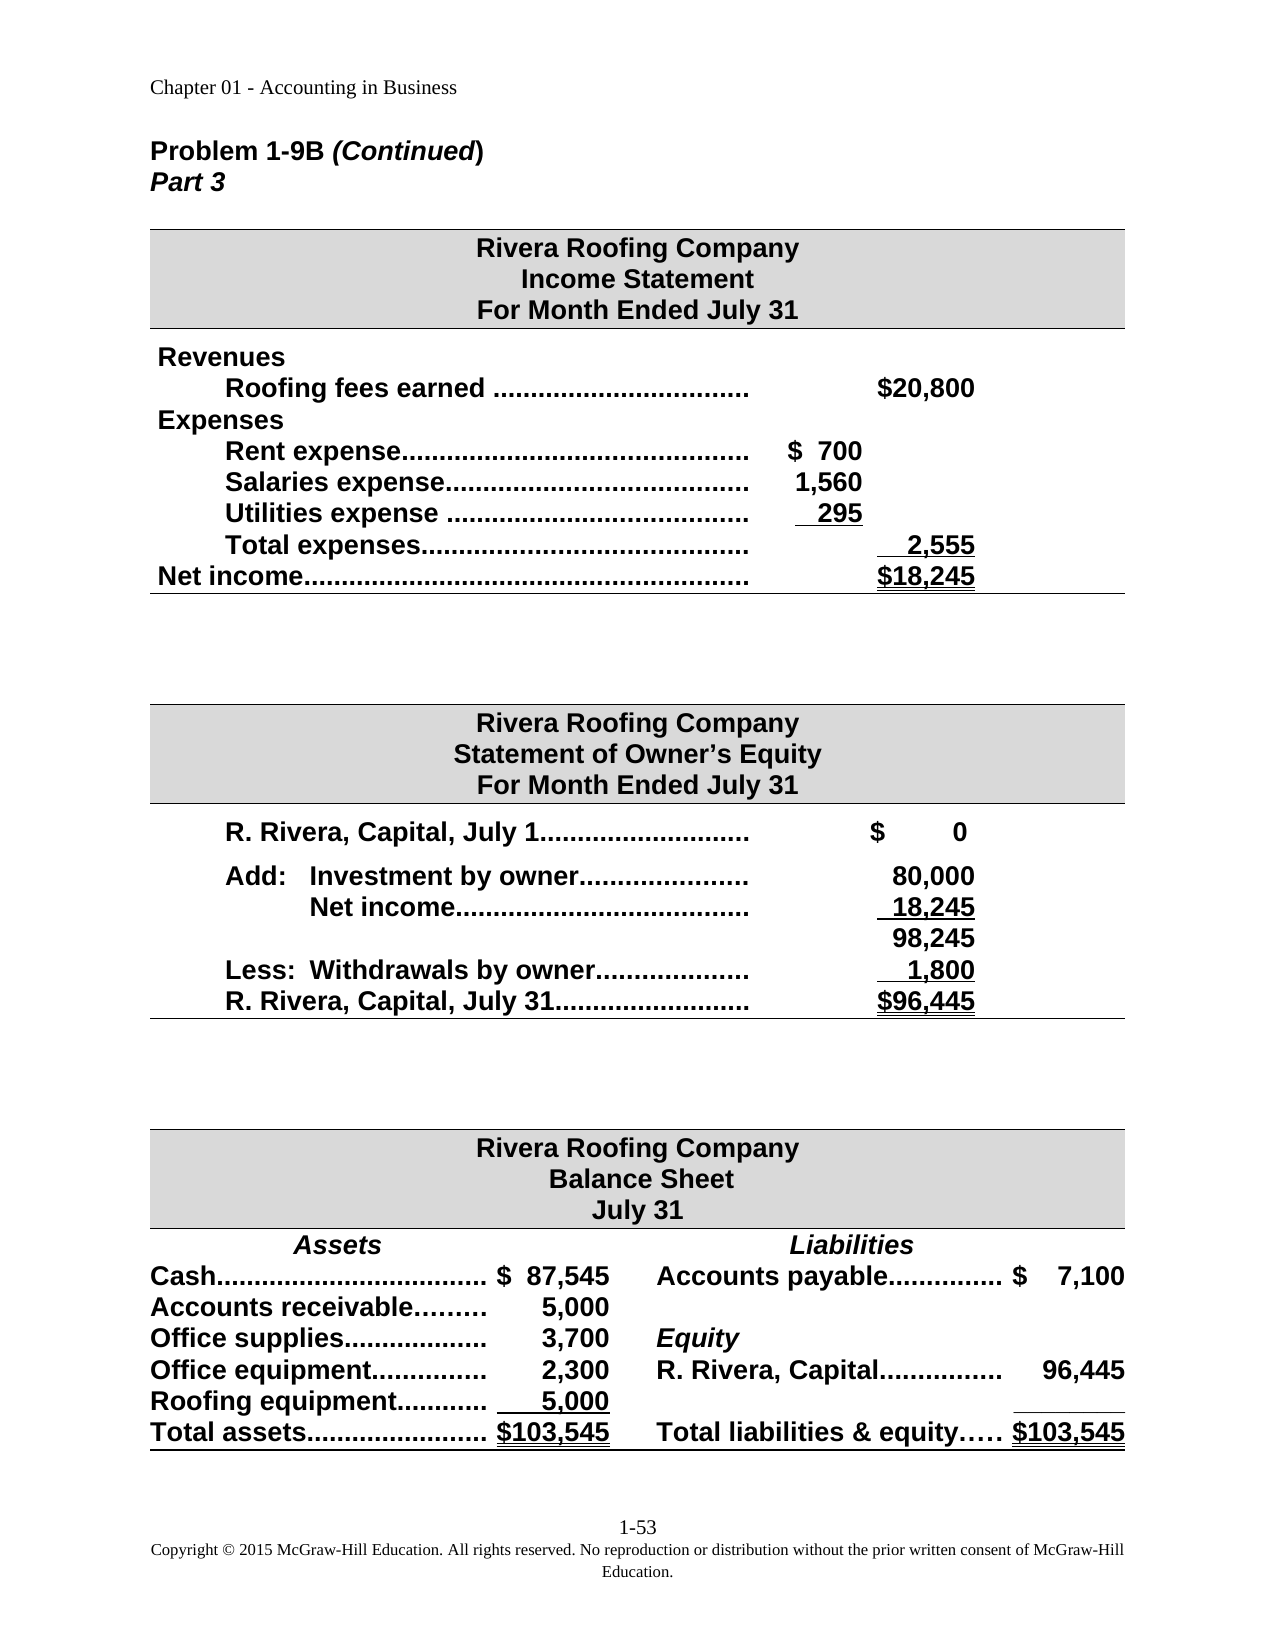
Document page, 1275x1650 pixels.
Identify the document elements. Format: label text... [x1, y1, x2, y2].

subtitle Office equipment 2,300 R. Rivera, Capital 96,445 [150, 1354, 1125, 1385]
text Roofing fees earned $20,800 [150, 372, 1125, 404]
text July 31 [150, 1191, 1125, 1228]
text Office supplies 3,700 Equity [150, 1322, 1125, 1354]
text Total assets $103,545 Total liabilities & equity $103,545 [150, 1416, 1125, 1449]
text Problem 1-9B (Continued) [150, 135, 1125, 166]
text Less: Withdrawals by owner 1,800 [150, 954, 1125, 985]
text R. Rivera, Capital, July 1 $ 0 [150, 816, 1125, 847]
text Expenses [150, 404, 1125, 435]
text Net income $18,245 [150, 560, 1125, 593]
text Rent expense $ 700 [150, 435, 1125, 466]
text R. Rivera, Capital, July 31 $96,445 [150, 985, 1125, 1018]
text Rivera Roofing Company [150, 705, 1125, 738]
text Add: Investment by owner 80,000 [150, 860, 1125, 891]
text Statement of Owner’s Equity [150, 738, 1125, 766]
text Rivera Roofing Company [150, 230, 1125, 263]
text For Month Ended July 31 [150, 766, 1125, 803]
text 98,245 [150, 922, 1125, 954]
text Accounts receivable 5,000 [150, 1291, 1125, 1322]
text Assets Liabilities [150, 1229, 1125, 1260]
text Net income 18,245 [150, 891, 1125, 922]
text Income Statement [150, 263, 1125, 291]
text Salaries expense 1,560 [150, 466, 1125, 497]
text Revenues [150, 341, 1125, 372]
text For Month Ended July 31 [150, 291, 1125, 328]
text Utilities expense 295 [150, 497, 1125, 529]
text Rivera Roofing Company [150, 1130, 1125, 1163]
subtitle Roofing equipment 5,000 ________ [150, 1385, 1125, 1416]
subtitle Cash $ 87,545 Accounts payable $ 7,100 [150, 1260, 1125, 1291]
text Part 3 [150, 166, 1125, 197]
text Total expenses 2,555 [150, 529, 1125, 560]
text Balance Sheet [150, 1163, 1125, 1191]
